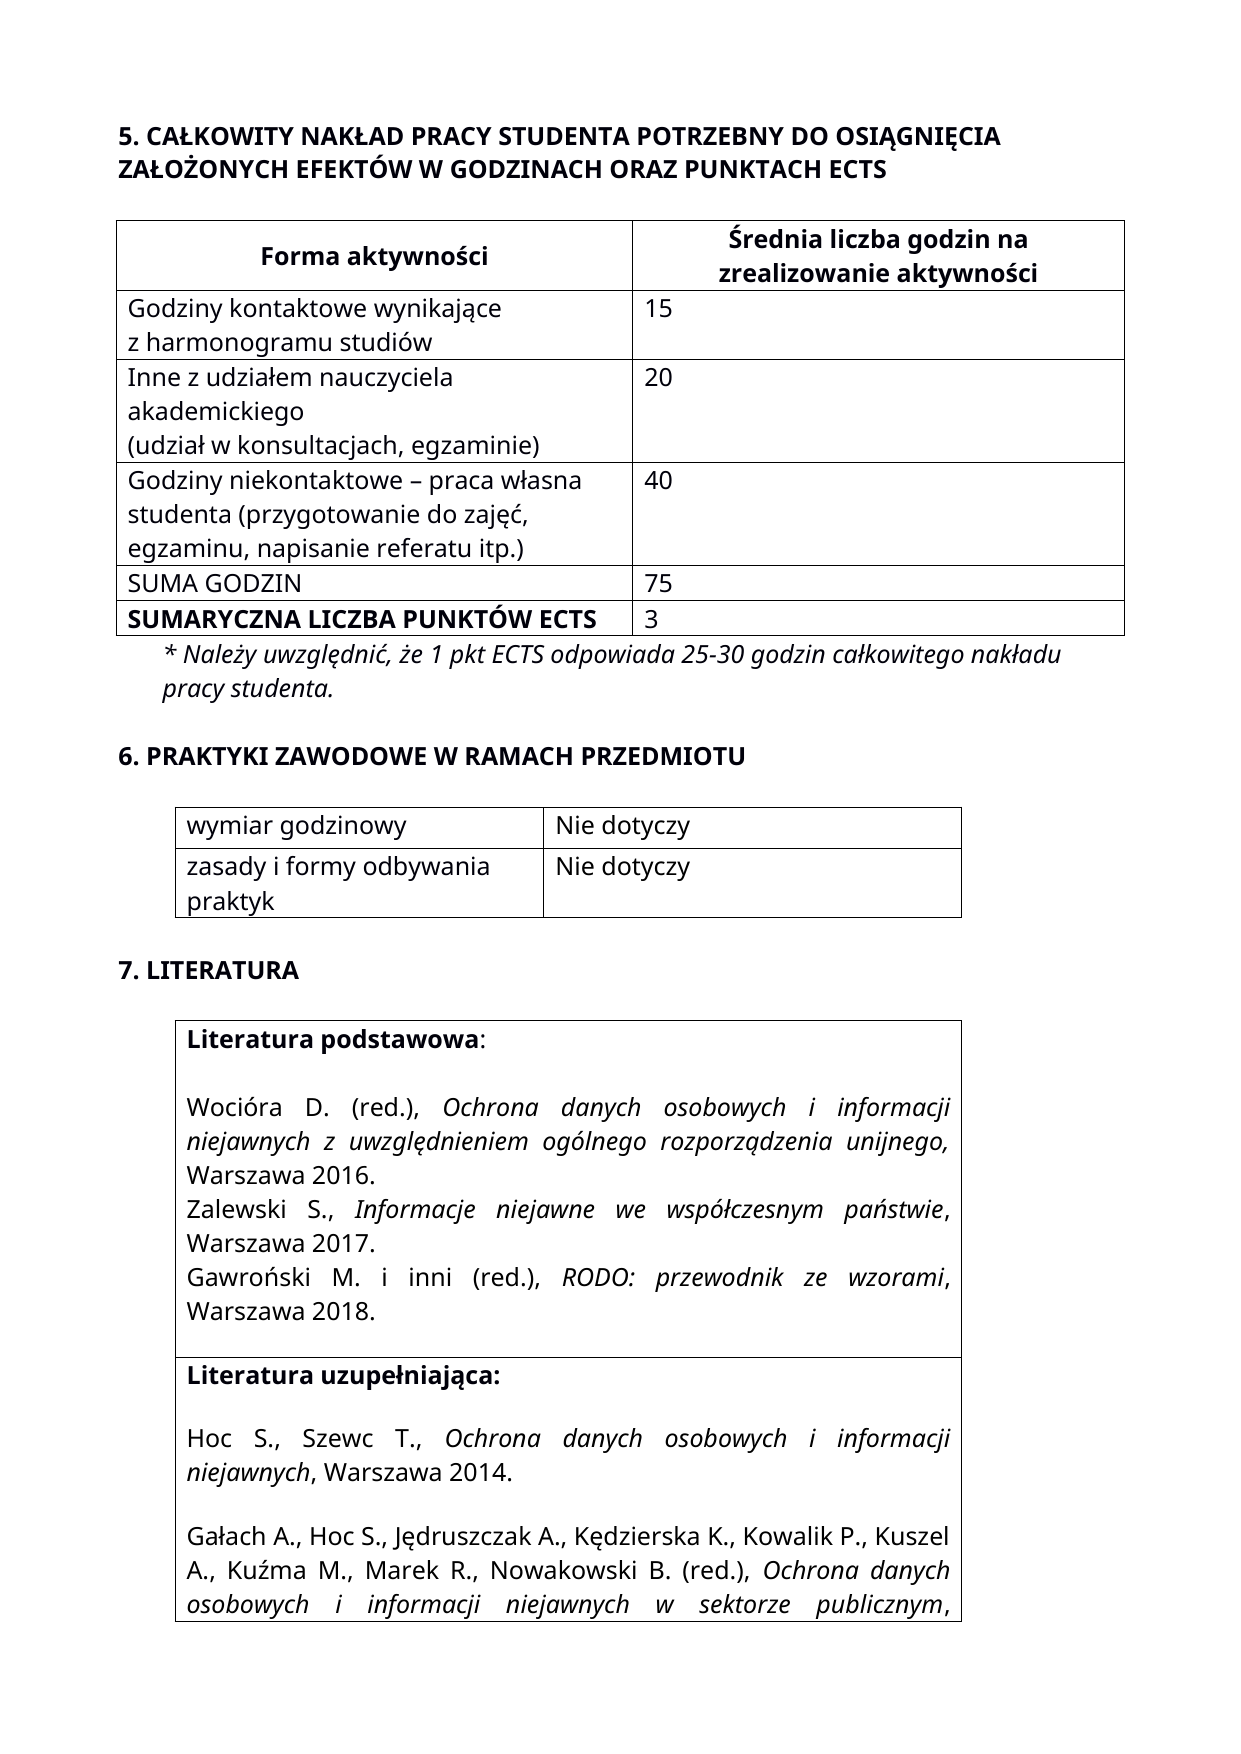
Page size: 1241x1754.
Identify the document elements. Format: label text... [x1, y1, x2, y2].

table_cell Inne z udziałem nauczyciela akademickiego (udział w konsultacjach, egzaminie) [117, 360, 632, 462]
table_header Nie dotyczy [544, 808, 961, 848]
table_header Literatura podstawowa: Wocióra D. (red.), Ochrona danych osobowych i informacji niejawnych z uwzględnieniem ogólnego rozporządzenia unijnego, Warszawa 2016. Zalewski S., Informacje niejawne we współczesnym państwie, Warszawa 2017. Gawroński M. i inni (red.), RODO: przewodnik ze wzorami, Warszawa 2018. [176, 1021, 961, 1357]
table_cell 40 [633, 463, 1124, 565]
table_header Średnia liczba godzin na zrealizowanie aktywności [633, 221, 1124, 289]
table_cell Nie dotyczy [544, 849, 961, 917]
text 6. PRAKTYKI ZAWODOWE W RAMACH PRZEDMIOTU [118, 738, 1122, 773]
table_cell 75 [633, 566, 1124, 600]
table_cell 15 [633, 291, 1124, 359]
text 7. LITERATURA [118, 952, 1122, 986]
table_cell 20 [633, 360, 1124, 462]
text 5. CAŁKOWITY NAKŁAD PRACY STUDENTA POTRZEBNY DO OSIĄGNIĘCIA ZAŁOŻONYCH EFEKTÓW W GODZINACH ORAZ PUNKTACH ECTS [118, 118, 1122, 186]
table_cell Godziny kontaktowe wynikające z harmonogramu studiów [117, 291, 632, 359]
text * Należy uwzględnić, że 1 pkt ECTS odpowiada 25-30 godzin całkowitego nakładu pracy studenta. [162, 636, 1122, 704]
table_cell SUMARYCZNA LICZBA PUNKTÓW ECTS [117, 601, 632, 635]
table_header Forma aktywności [117, 221, 632, 289]
table_cell Godziny niekontaktowe – praca własna studenta (przygotowanie do zajęć, egzaminu, napisanie referatu itp.) [117, 463, 632, 565]
table_cell SUMA GODZIN [117, 566, 632, 600]
table_cell zasady i formy odbywania praktyk [176, 849, 543, 917]
table_cell 3 [633, 601, 1124, 635]
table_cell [176, 1358, 961, 1621]
table_header wymiar godzinowy [176, 808, 543, 848]
